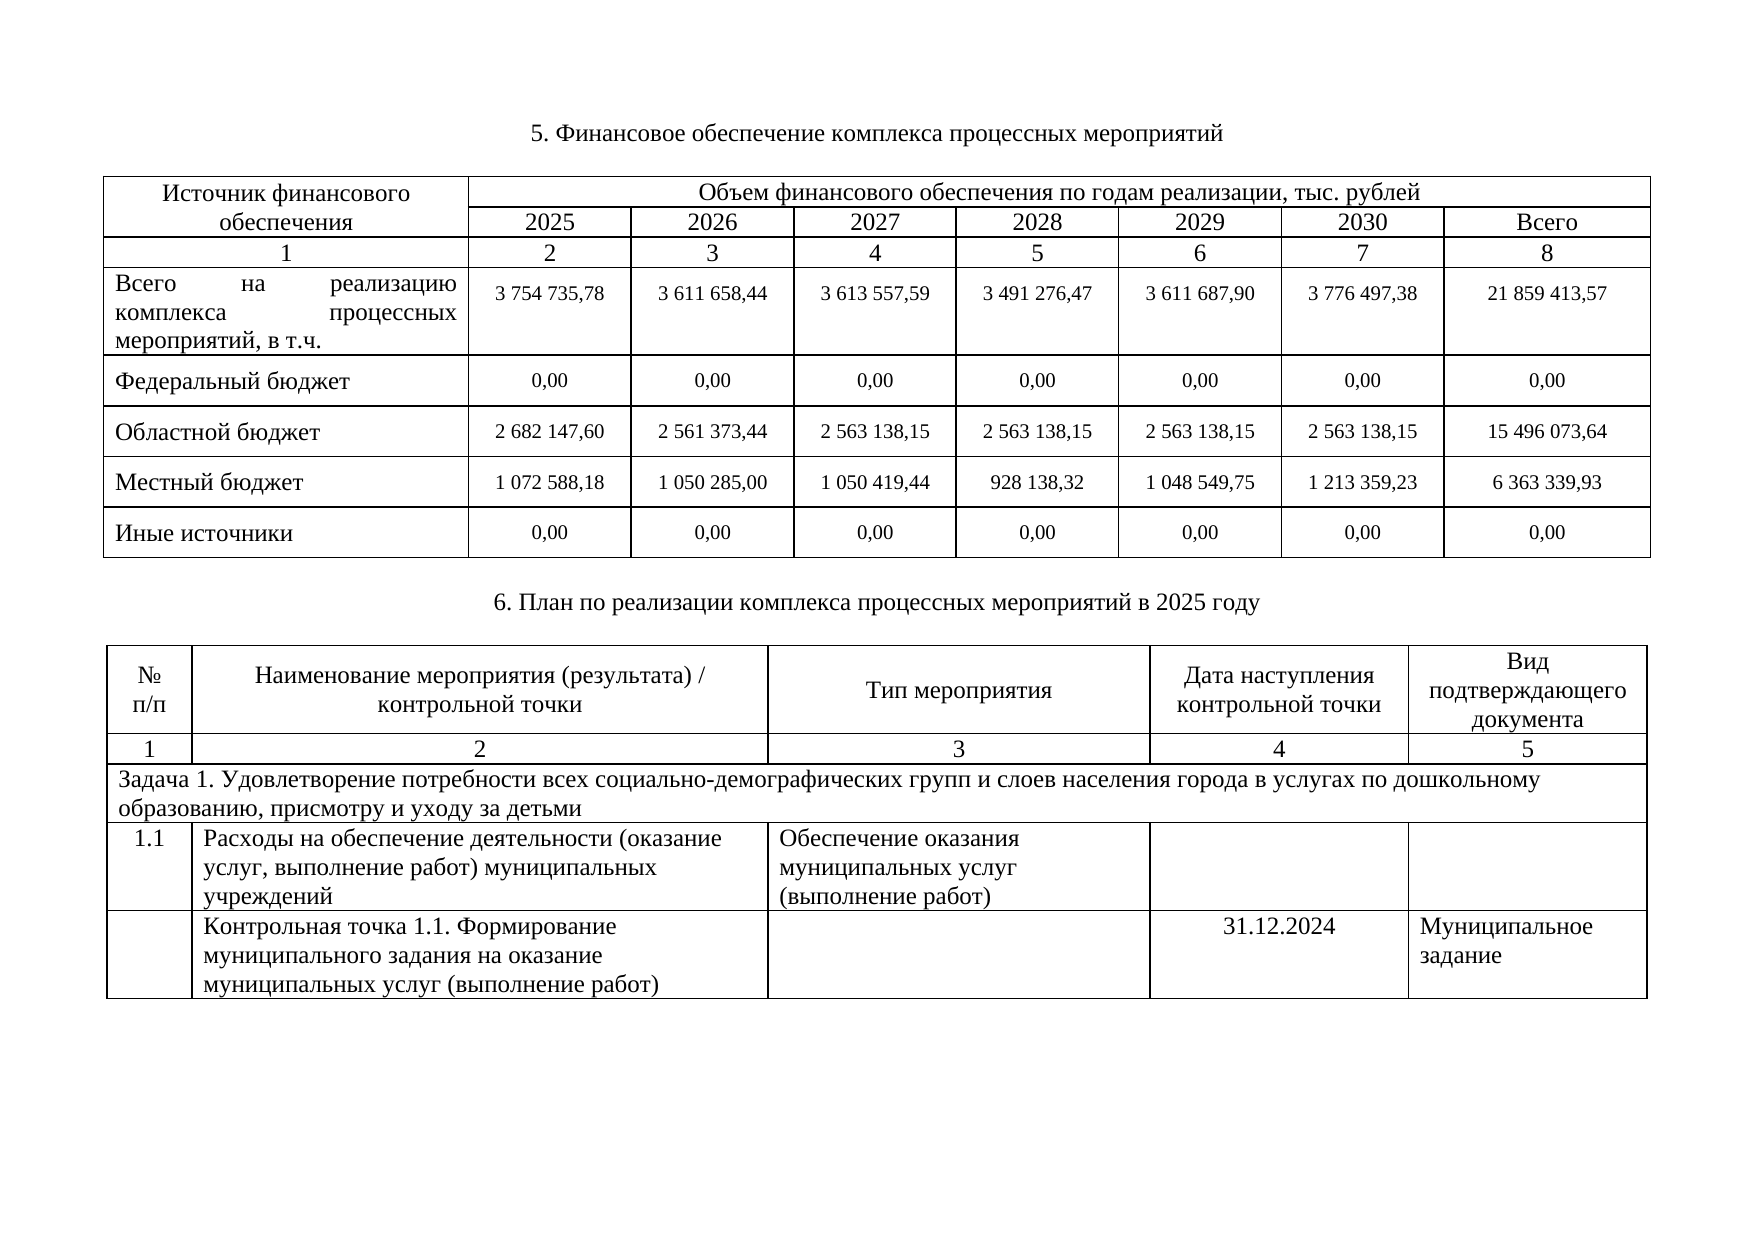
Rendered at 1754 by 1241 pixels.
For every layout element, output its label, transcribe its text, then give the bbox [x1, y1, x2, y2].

table_cell 0,00 [1119, 508, 1281, 557]
table_cell 2026 [632, 208, 793, 236]
table_cell 0,00 [469, 508, 630, 557]
table_cell 3 754 735,78 [469, 268, 630, 354]
text 5. Финансовое обеспечение комплекса процессных мероприятий [118, 118, 1636, 147]
table_cell 2027 [795, 208, 955, 236]
table_cell 2028 [957, 208, 1118, 236]
table_cell 2 561 373,44 [632, 407, 793, 456]
table_cell 4 [1151, 734, 1408, 763]
table_cell 0,00 [1445, 508, 1650, 557]
table_cell 1 213 359,23 [1282, 457, 1443, 506]
table_cell 3 611 687,90 [1119, 268, 1281, 354]
table_header Источник финансового обеспечения [104, 177, 468, 236]
table_cell Областной бюджет [104, 407, 468, 456]
table_cell 1 050 419,44 [795, 457, 955, 506]
table_cell Всего [1445, 208, 1650, 236]
table_cell Расходы на обеспечение деятельности (оказание услуг, выполнение работ) муниципальных учреждений [193, 823, 767, 910]
table_cell 5 [957, 238, 1118, 267]
table_cell 21 859 413,57 [1445, 268, 1650, 354]
table_cell Задача 1. Удовлетворение потребности всех социально-демографических групп и слоев населения города в услугах по дошкольному образованию, присмотру и уходу за детьми [108, 765, 1646, 822]
table_cell 0,00 [957, 356, 1118, 405]
table_cell 3 613 557,59 [795, 268, 955, 354]
table_cell 0,00 [1282, 356, 1443, 405]
table_cell Федеральный бюджет [104, 356, 468, 405]
table_cell 8 [1445, 238, 1650, 267]
table_cell 2 563 138,15 [1119, 407, 1281, 456]
table_header Дата наступления контрольной точки [1151, 646, 1408, 732]
table_cell 3 491 276,47 [957, 268, 1118, 354]
table_cell 1 072 588,18 [469, 457, 630, 506]
table_cell 928 138,32 [957, 457, 1118, 506]
table_cell 4 [795, 238, 955, 267]
text 6. План по реализации комплекса процессных мероприятий в 2025 году [118, 587, 1636, 616]
table_cell 0,00 [632, 508, 793, 557]
table_cell 2025 [469, 208, 630, 236]
table_cell 2 682 147,60 [469, 407, 630, 456]
table_cell 3 776 497,38 [1282, 268, 1443, 354]
table_cell 0,00 [957, 508, 1118, 557]
table_cell 2 563 138,15 [795, 407, 955, 456]
table_cell [1151, 823, 1408, 910]
table_header Объем финансового обеспечения по годам реализации, тыс. рублей [469, 177, 1650, 206]
table_cell Контрольная точка 1.1. Формирование муниципального задания на оказание муниципальных услуг (выполнение работ) [193, 911, 767, 997]
table_cell 0,00 [632, 356, 793, 405]
table_header № п/п [108, 646, 191, 732]
table_cell [108, 911, 191, 997]
table_cell 0,00 [795, 508, 955, 557]
table_cell 2029 [1119, 208, 1281, 236]
table_cell 1 050 285,00 [632, 457, 793, 506]
table_cell [769, 911, 1149, 997]
table_cell 0,00 [1119, 356, 1281, 405]
table_cell Обеспечение оказания муниципальных услуг (выполнение работ) [769, 823, 1149, 910]
table_cell 1 [104, 238, 468, 267]
table_cell 3 611 658,44 [632, 268, 793, 354]
table_cell Местный бюджет [104, 457, 468, 506]
table_cell Муниципальное задание [1409, 911, 1646, 997]
table_cell 2 [193, 734, 767, 763]
table_cell 15 496 073,64 [1445, 407, 1650, 456]
table_cell 6 363 339,93 [1445, 457, 1650, 506]
table_cell 0,00 [795, 356, 955, 405]
table_cell 2 563 138,15 [1282, 407, 1443, 456]
table_cell 5 [1409, 734, 1646, 763]
table_cell 2030 [1282, 208, 1443, 236]
table_cell Иные источники [104, 508, 468, 557]
table_header Наименование мероприятия (результата) / контрольной точки [193, 646, 767, 732]
table_cell 2 [469, 238, 630, 267]
table_cell 31.12.2024 [1151, 911, 1408, 997]
table_cell 0,00 [469, 356, 630, 405]
table_cell 7 [1282, 238, 1443, 267]
table_cell 0,00 [1445, 356, 1650, 405]
table_cell 6 [1119, 238, 1281, 267]
table_header Тип мероприятия [769, 646, 1149, 732]
table_header Вид подтверждающего документа [1409, 646, 1646, 732]
table_cell 1.1 [108, 823, 191, 910]
table_cell 2 563 138,15 [957, 407, 1118, 456]
table_cell 3 [769, 734, 1149, 763]
table_cell [1409, 823, 1646, 910]
table_cell 0,00 [1282, 508, 1443, 557]
table_cell Всего на реализацию комплекса процессных мероприятий, в т.ч. [104, 268, 468, 354]
table_cell 1 [108, 734, 191, 763]
table_cell 3 [632, 238, 793, 267]
table_cell 1 048 549,75 [1119, 457, 1281, 506]
